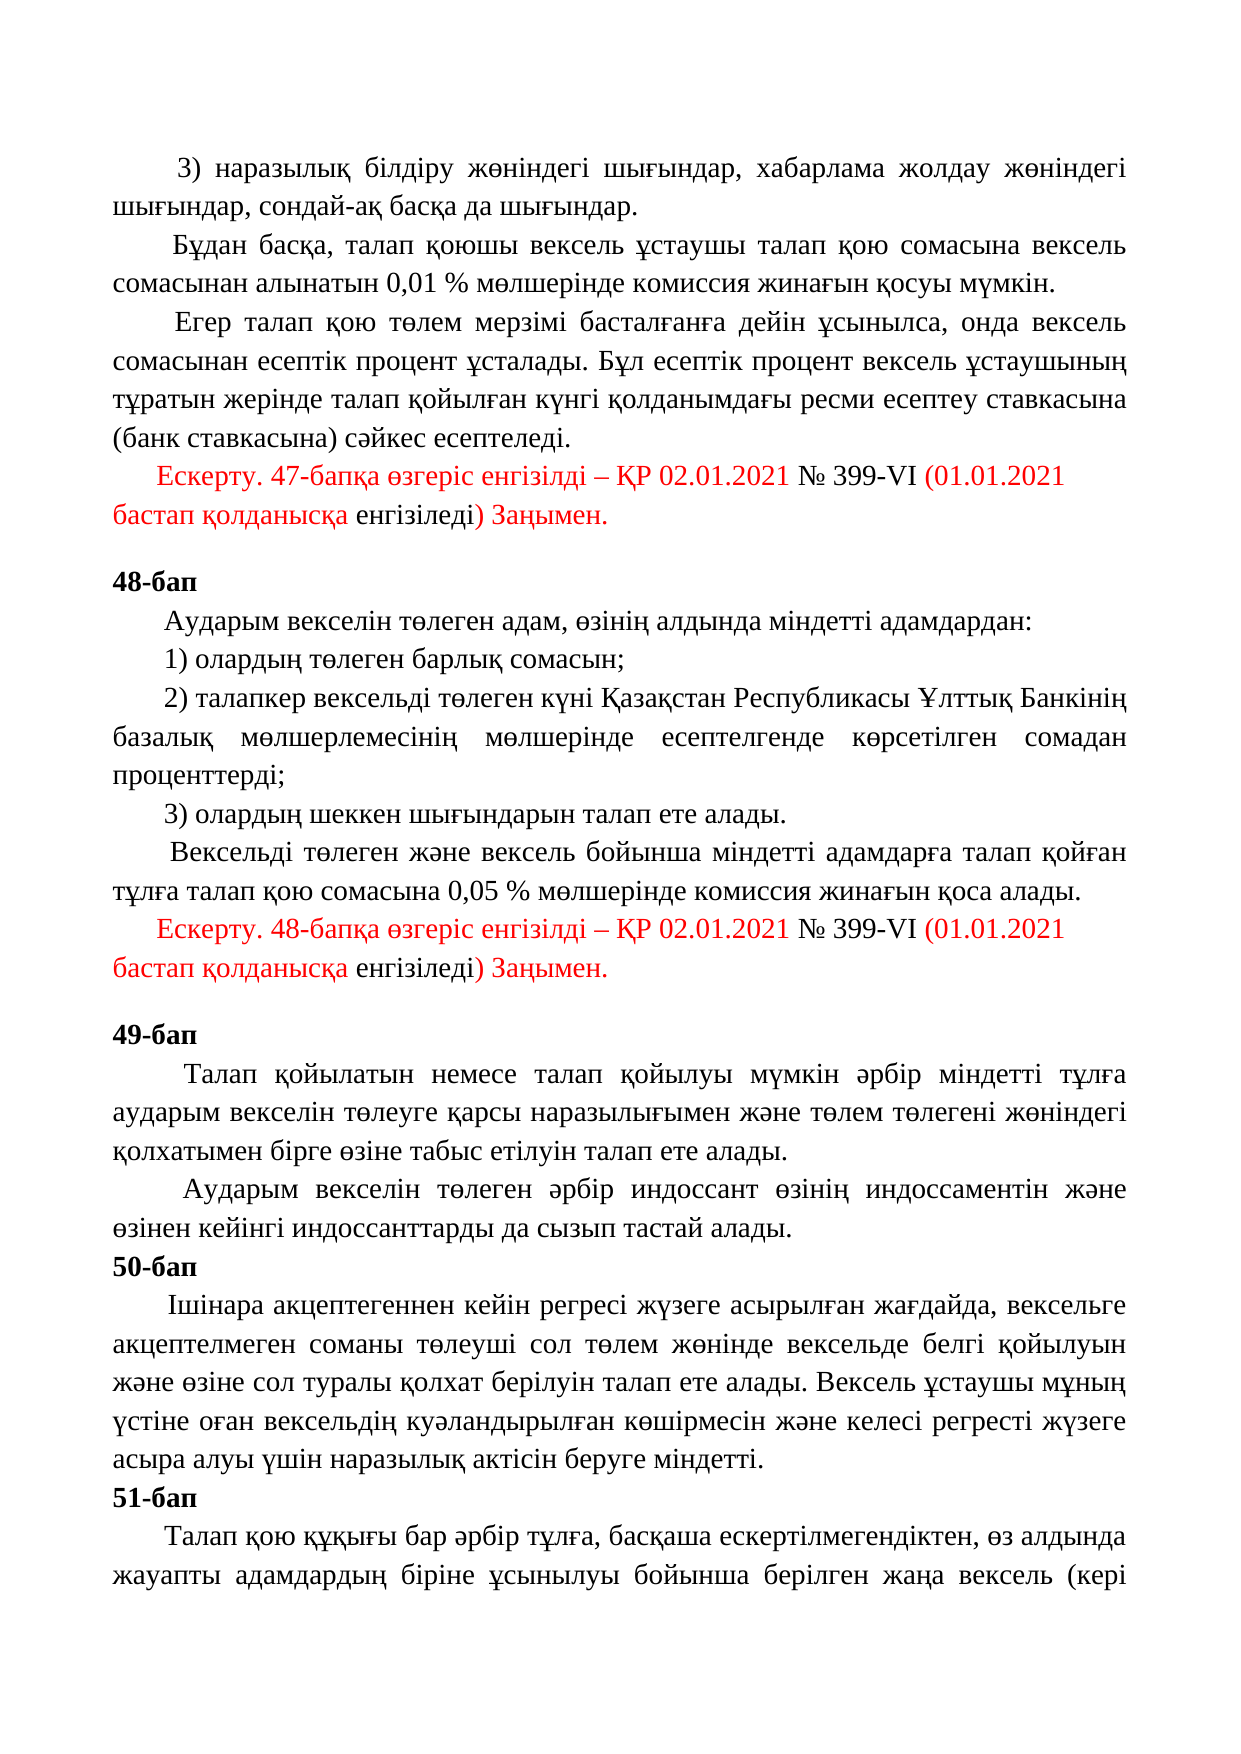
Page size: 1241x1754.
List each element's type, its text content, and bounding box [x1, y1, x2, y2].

text Талап қойылатын немесе талап қойылуы мүмкiн әрбiр мiндеттi тұлға аударым векселiн төлеуге қарсы наразылығымен және төлем төлегенi жөнiндегi қолхатымен бiрге өзiне табыс етiлуiн талап ете алады. [112, 1056, 1128, 1167]
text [112, 1518, 1128, 1591]
text 3) олардың шеккен шығындарын талап ете алады. [112, 796, 1128, 829]
text 48-бап [112, 564, 1128, 598]
text 2) талапкер вексельдi төлеген күнi Қазақстан Республикасы Ұлттық Банкінің базалық мөлшерлемесінің мөлшерiнде есептелгенде көрсетiлген сомадан проценттердi; [112, 680, 1128, 791]
text Егер талап қою төлем мерзiмi басталғанға дейiн ұсынылса, онда вексель сомасынан есептiк процент ұсталады. Бұл есептiк процент вексель ұстаушының тұратын жерiнде талап қойылған күнгi қолданымдағы ресми есептеу ставкасына (банк ставкасына) сәйкес есептеледi. [112, 304, 1128, 453]
text Iшiнара акцептегеннен кейiн регресi жүзеге асырылған жағдайда, вексельге акцептелмеген соманы төлеушi сол төлем жөнiнде вексельде белгi қойылуын және өзiне сол туралы қолхат берiлуiн талап ете алады. Вексель ұстаушы мұның үстiне оған вексельдiң куәландырылған көшiрмесiн және келесi регрестi жүзеге асыра алуы үшiн наразылық актiсiн беруге мiндеттi. [112, 1287, 1128, 1475]
text 1) олардың төлеген барлық сомасын; [112, 642, 1128, 675]
text Ескерту. 47-бапқа өзгеріс енгізілді – ҚР 02.01.2021 № 399-VI (01.01.2021 бастап қолданысқа енгізіледі) Заңымен. [112, 458, 1128, 561]
text 50-бап [112, 1249, 1128, 1282]
text 51-бап [112, 1480, 1128, 1513]
text 3) наразылық бiлдiру жөнiндегi шығындар, хабарлама жолдау жөнiндегi шығындар, сондай-ақ басқа да шығындар. [112, 150, 1128, 222]
text 49-бап [112, 1017, 1128, 1051]
text Аударым векселiн төлеген адам, өзiнiң алдында мiндеттi адамдардан: [112, 603, 1128, 637]
text Ескерту. 48-бапқа өзгеріс енгізілді – ҚР 02.01.2021 № 399-VI (01.01.2021 бастап қолданысқа енгізіледі) Заңымен. [112, 911, 1128, 1014]
text Бұдан басқа, талап қоюшы вексель ұстаушы талап қою сомасына вексель сомасынан алынатын 0,01 % мөлшерiнде комиссия жинағын қосуы мүмкiн. [112, 227, 1128, 299]
text Аударым векселiн төлеген әрбiр индоссант өзiнiң индоссаментiн және өзiнен кейiнгi индоссанттарды да сызып тастай алады. [112, 1172, 1128, 1244]
text Вексельдi төлеген және вексель бойынша мiндеттi адамдарға талап қойған тұлға талап қою сомасына 0,05 % мөлшерiнде комиссия жинағын қоса алады. [112, 834, 1128, 906]
